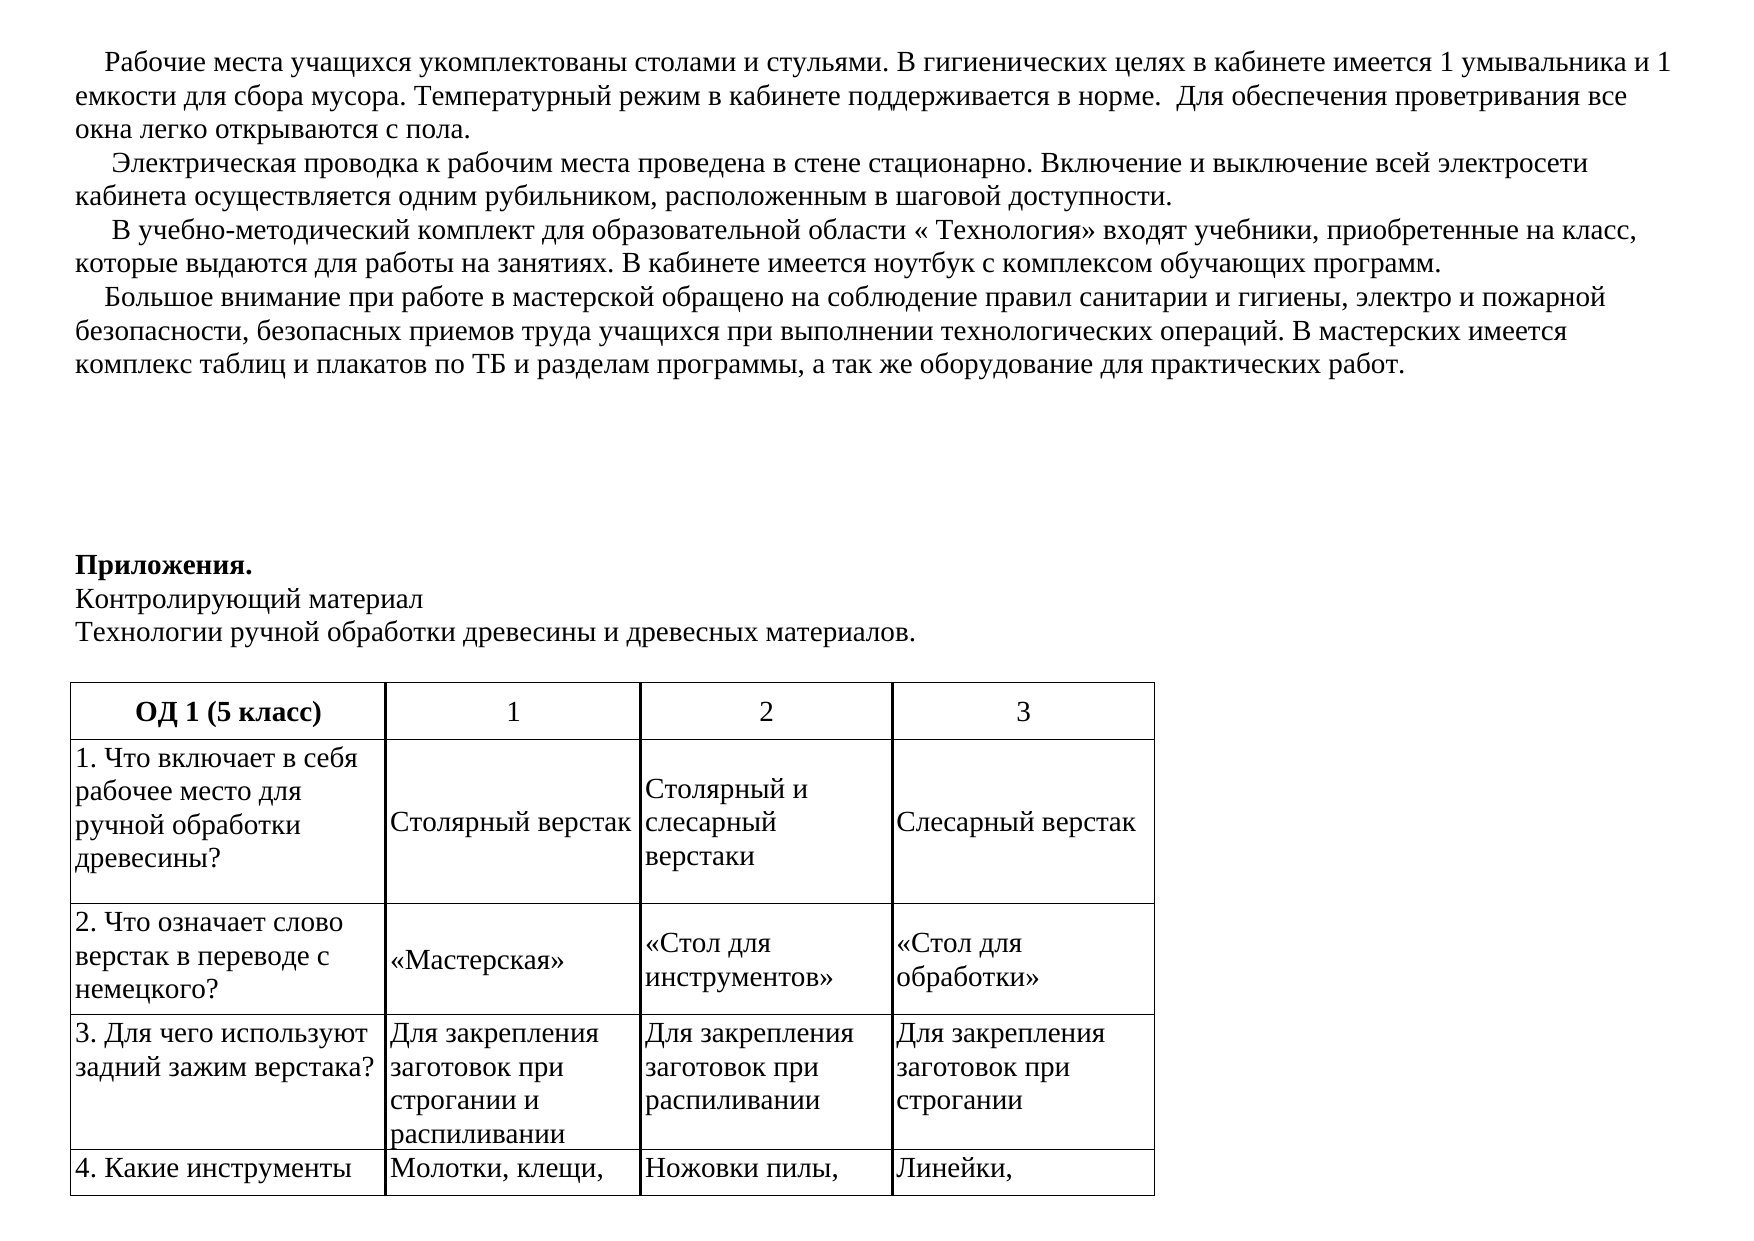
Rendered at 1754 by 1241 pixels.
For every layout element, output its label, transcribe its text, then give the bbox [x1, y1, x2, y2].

text Большое внимание при работе в мастерской обращено на соблюдение правил санитарии и гигиены, электро и пожарной безопасности, безопасных приемов труда учащихся при выполнении технологических операций. В мастерских имеется комплекс таблиц и плакатов по ТБ и разделам программы, а так же оборудование для практических работ. [75, 279, 1679, 380]
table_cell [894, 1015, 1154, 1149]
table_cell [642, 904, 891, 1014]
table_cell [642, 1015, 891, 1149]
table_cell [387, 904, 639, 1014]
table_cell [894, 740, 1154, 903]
text Контролирующий материал [75, 581, 1679, 614]
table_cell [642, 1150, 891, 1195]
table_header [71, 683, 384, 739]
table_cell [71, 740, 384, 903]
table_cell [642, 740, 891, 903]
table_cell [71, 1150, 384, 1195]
text Технологии ручной обработки древесины и древесных материалов. [75, 614, 1679, 648]
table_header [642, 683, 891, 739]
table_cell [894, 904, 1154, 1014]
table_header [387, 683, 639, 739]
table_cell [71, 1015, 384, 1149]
text В учебно-методический комплект для образовательной области « Технология» входят учебники, приобретенные на класс, которые выдаются для работы на занятиях. В кабинете имеется ноутбук с комплексом обучающих программ. [75, 212, 1679, 279]
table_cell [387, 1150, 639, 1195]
text Приложения. [75, 547, 1679, 581]
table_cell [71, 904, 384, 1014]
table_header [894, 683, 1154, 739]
text Рабочие места учащихся укомплектованы столами и стульями. В гигиенических целях в кабинете имеется 1 умывальника и 1 емкости для сбора мусора. Температурный режим в кабинете поддерживается в норме. Для обеспечения проветривания все окна легко открываются с пола. [75, 44, 1679, 145]
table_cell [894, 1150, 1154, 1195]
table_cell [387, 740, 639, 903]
text Электрическая проводка к рабочим места проведена в стене стационарно. Включение и выключение всей электросети кабинета осуществляется одним рубильником, расположенным в шаговой доступности. [75, 145, 1679, 212]
